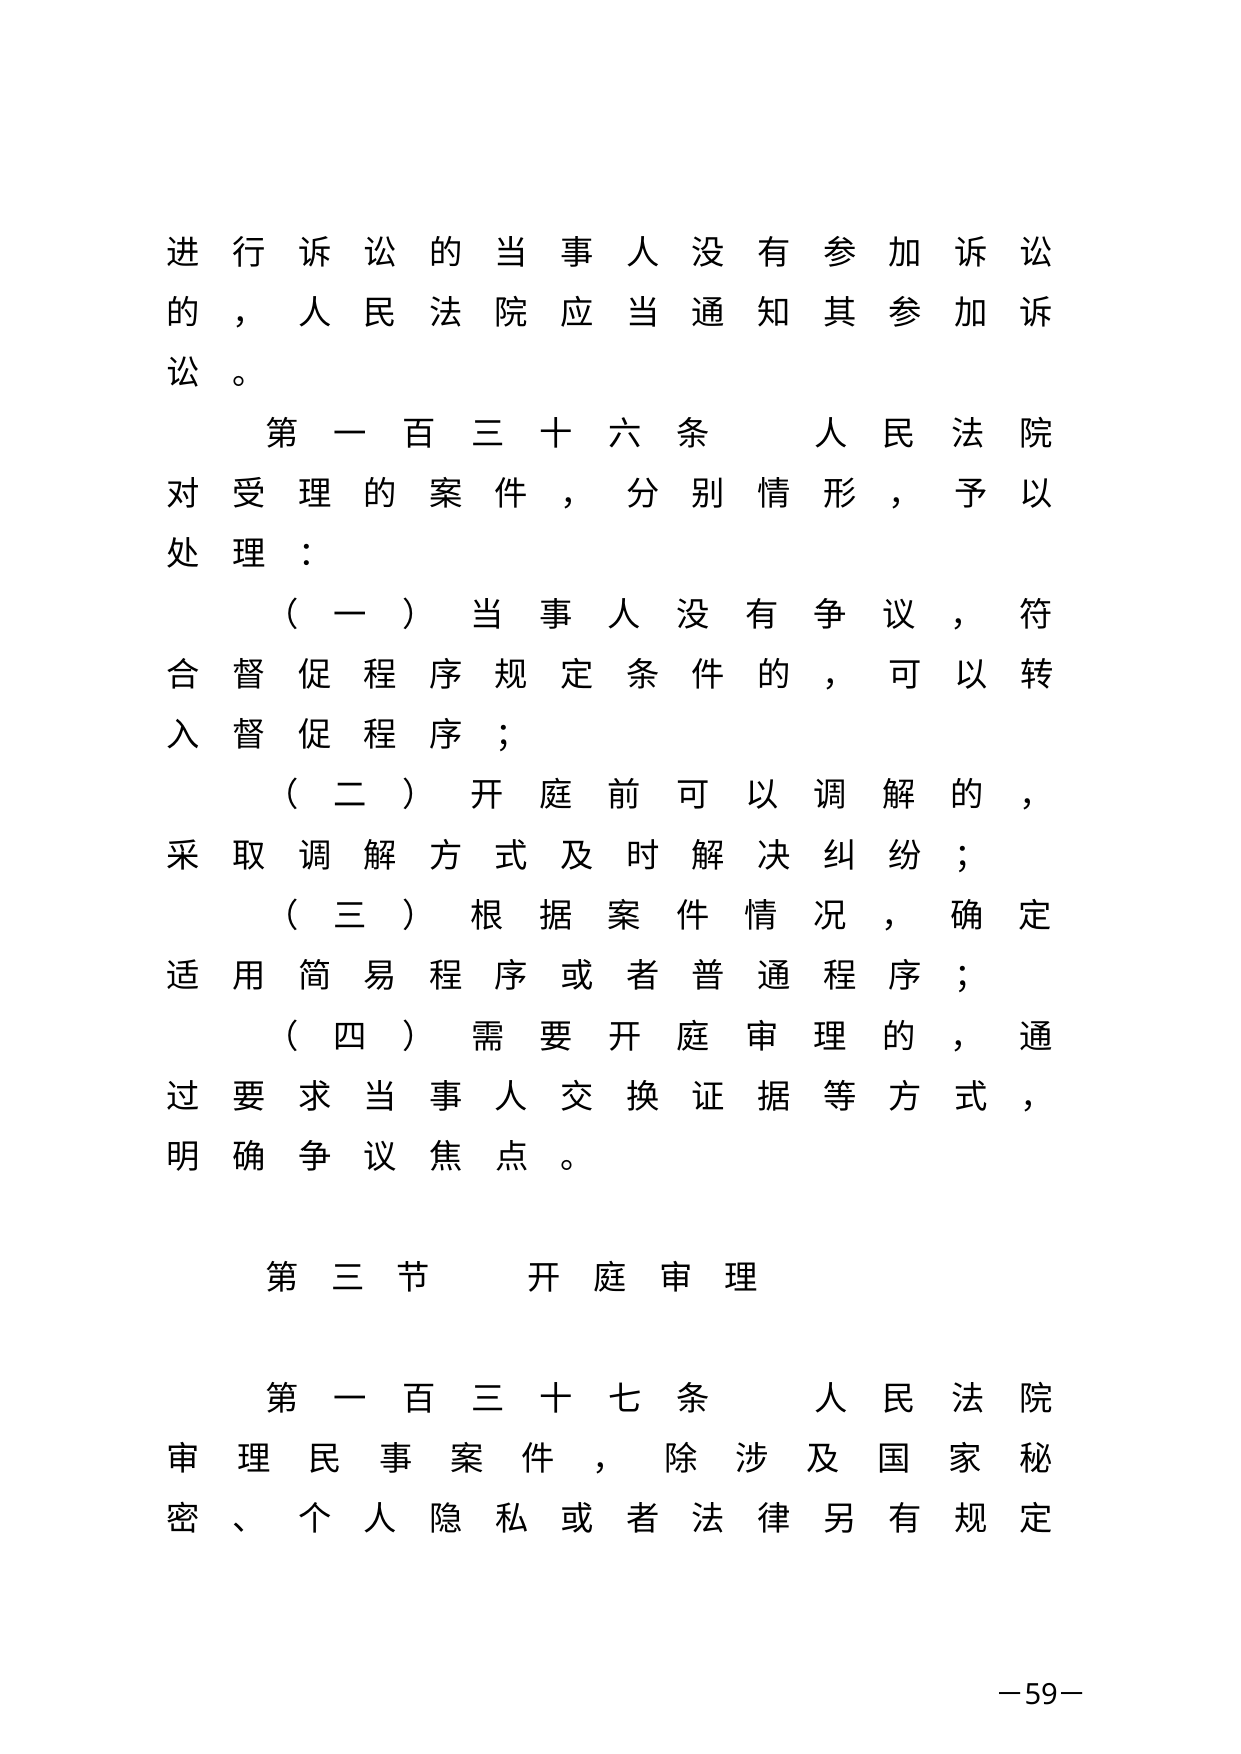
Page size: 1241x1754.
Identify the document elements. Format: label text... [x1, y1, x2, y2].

text （二）开庭前可以调解的，采取调解方式及时解决纠纷； [167, 762, 1085, 883]
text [167, 1365, 1085, 1546]
text （三）根据案件情况，确定适用简易程序或者普通程序； [167, 883, 1085, 1003]
text 第一百三十六条 人民法院对受理的案件，分别情形，予以处理： [167, 400, 1085, 581]
text （一）当事人没有争议，符合督促程序规定条件的，可以转入督促程序； [167, 581, 1085, 762]
text （四）需要开庭审理的，通过要求当事人交换证据等方式，明确争议焦点。 [167, 1003, 1085, 1184]
text 第三节 开庭审理 [167, 1245, 1085, 1305]
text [167, 219, 1085, 400]
